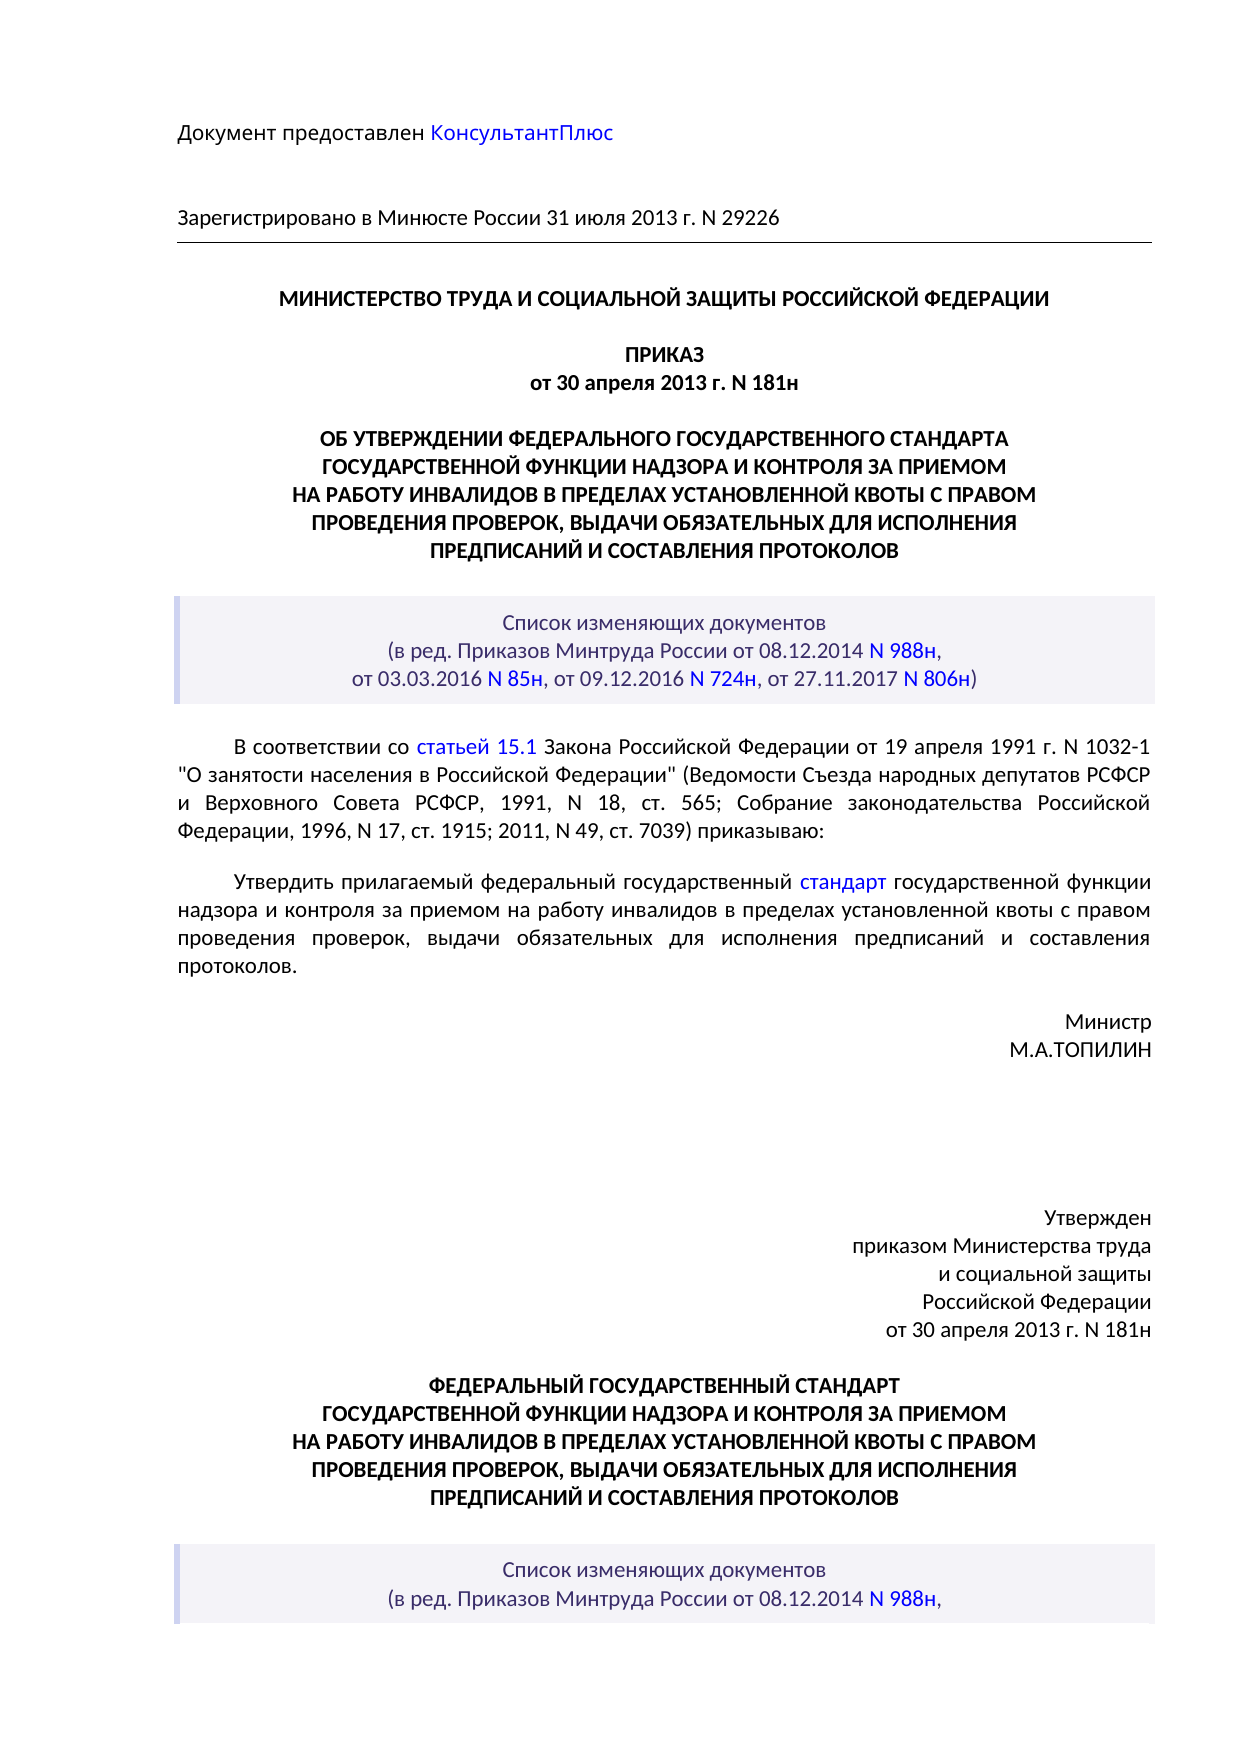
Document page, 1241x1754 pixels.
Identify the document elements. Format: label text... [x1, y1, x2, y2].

title от 30 апреля 2013 г. N 181н [177, 368, 1152, 396]
text от 30 апреля 2013 г. N 181н [177, 1315, 1152, 1343]
text В соответствии со статьей 15.1 Закона Российской Федерации от 19 апреля 1991 г. N 1032-1 "О занятости населения в Российской Федерации" (Ведомости Съезда народных депутатов РСФСР и Верховного Совета РСФСР, 1991, N 18, ст. 565; Собрание законодательства Российской Федерации, 1996, N 17, ст. 1915; 2011, N 49, ст. 7039) приказываю: [177, 732, 1152, 844]
text Зарегистрировано в Минюсте России 31 июля 2013 г. N 29226 [177, 203, 1152, 231]
title НА РАБОТУ ИНВАЛИДОВ В ПРЕДЕЛАХ УСТАНОВЛЕННОЙ КВОТЫ С ПРАВОМ [177, 1427, 1152, 1456]
text М.А.ТОПИЛИН [177, 1035, 1152, 1063]
title ГОСУДАРСТВЕННОЙ ФУНКЦИИ НАДЗОРА И КОНТРОЛЯ ЗА ПРИЕМОМ [177, 1399, 1152, 1427]
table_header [180, 1544, 1149, 1623]
text и социальной защиты [177, 1259, 1152, 1287]
title МИНИСТЕРСТВО ТРУДА И СОЦИАЛЬНОЙ ЗАЩИТЫ РОССИЙСКОЙ ФЕДЕРАЦИИ [177, 284, 1152, 312]
text Утвердить прилагаемый федеральный государственный стандарт государственной функции надзора и контроля за приемом на работу инвалидов в пределах установленной квоты с правом проведения проверок, выдачи обязательных для исполнения предписаний и составления протоколов. [177, 867, 1152, 979]
title ФЕДЕРАЛЬНЫЙ ГОСУДАРСТВЕННЫЙ СТАНДАРТ [177, 1371, 1152, 1399]
title ПРОВЕДЕНИЯ ПРОВЕРОК, ВЫДАЧИ ОБЯЗАТЕЛЬНЫХ ДЛЯ ИСПОЛНЕНИЯ [177, 1456, 1152, 1483]
title Документ предоставлен КонсультантПлюс [177, 118, 1152, 175]
title НА РАБОТУ ИНВАЛИДОВ В ПРЕДЕЛАХ УСТАНОВЛЕННОЙ КВОТЫ С ПРАВОМ [177, 480, 1152, 508]
title ОБ УТВЕРЖДЕНИИ ФЕДЕРАЛЬНОГО ГОСУДАРСТВЕННОГО СТАНДАРТА [177, 424, 1152, 452]
title ПРОВЕДЕНИЯ ПРОВЕРОК, ВЫДАЧИ ОБЯЗАТЕЛЬНЫХ ДЛЯ ИСПОЛНЕНИЯ [177, 508, 1152, 536]
table_header Список изменяющих документов (в ред. Приказов Минтруда России от 08.12.2014 N 988н, от 03.03.2016 N 85н, от 09.12.2016 N 724н, от 27.11.2017 N 806н) [180, 596, 1149, 704]
text приказом Министерства труда [177, 1231, 1152, 1259]
title ПРЕДПИСАНИЙ И СОСТАВЛЕНИЯ ПРОТОКОЛОВ [177, 1483, 1152, 1512]
text Российской Федерации [177, 1287, 1152, 1315]
title ГОСУДАРСТВЕННОЙ ФУНКЦИИ НАДЗОРА И КОНТРОЛЯ ЗА ПРИЕМОМ [177, 452, 1152, 480]
title ПРИКАЗ [177, 340, 1152, 368]
text Утвержден [177, 1203, 1152, 1231]
title ПРЕДПИСАНИЙ И СОСТАВЛЕНИЯ ПРОТОКОЛОВ [177, 536, 1152, 564]
text Министр [177, 1007, 1152, 1035]
